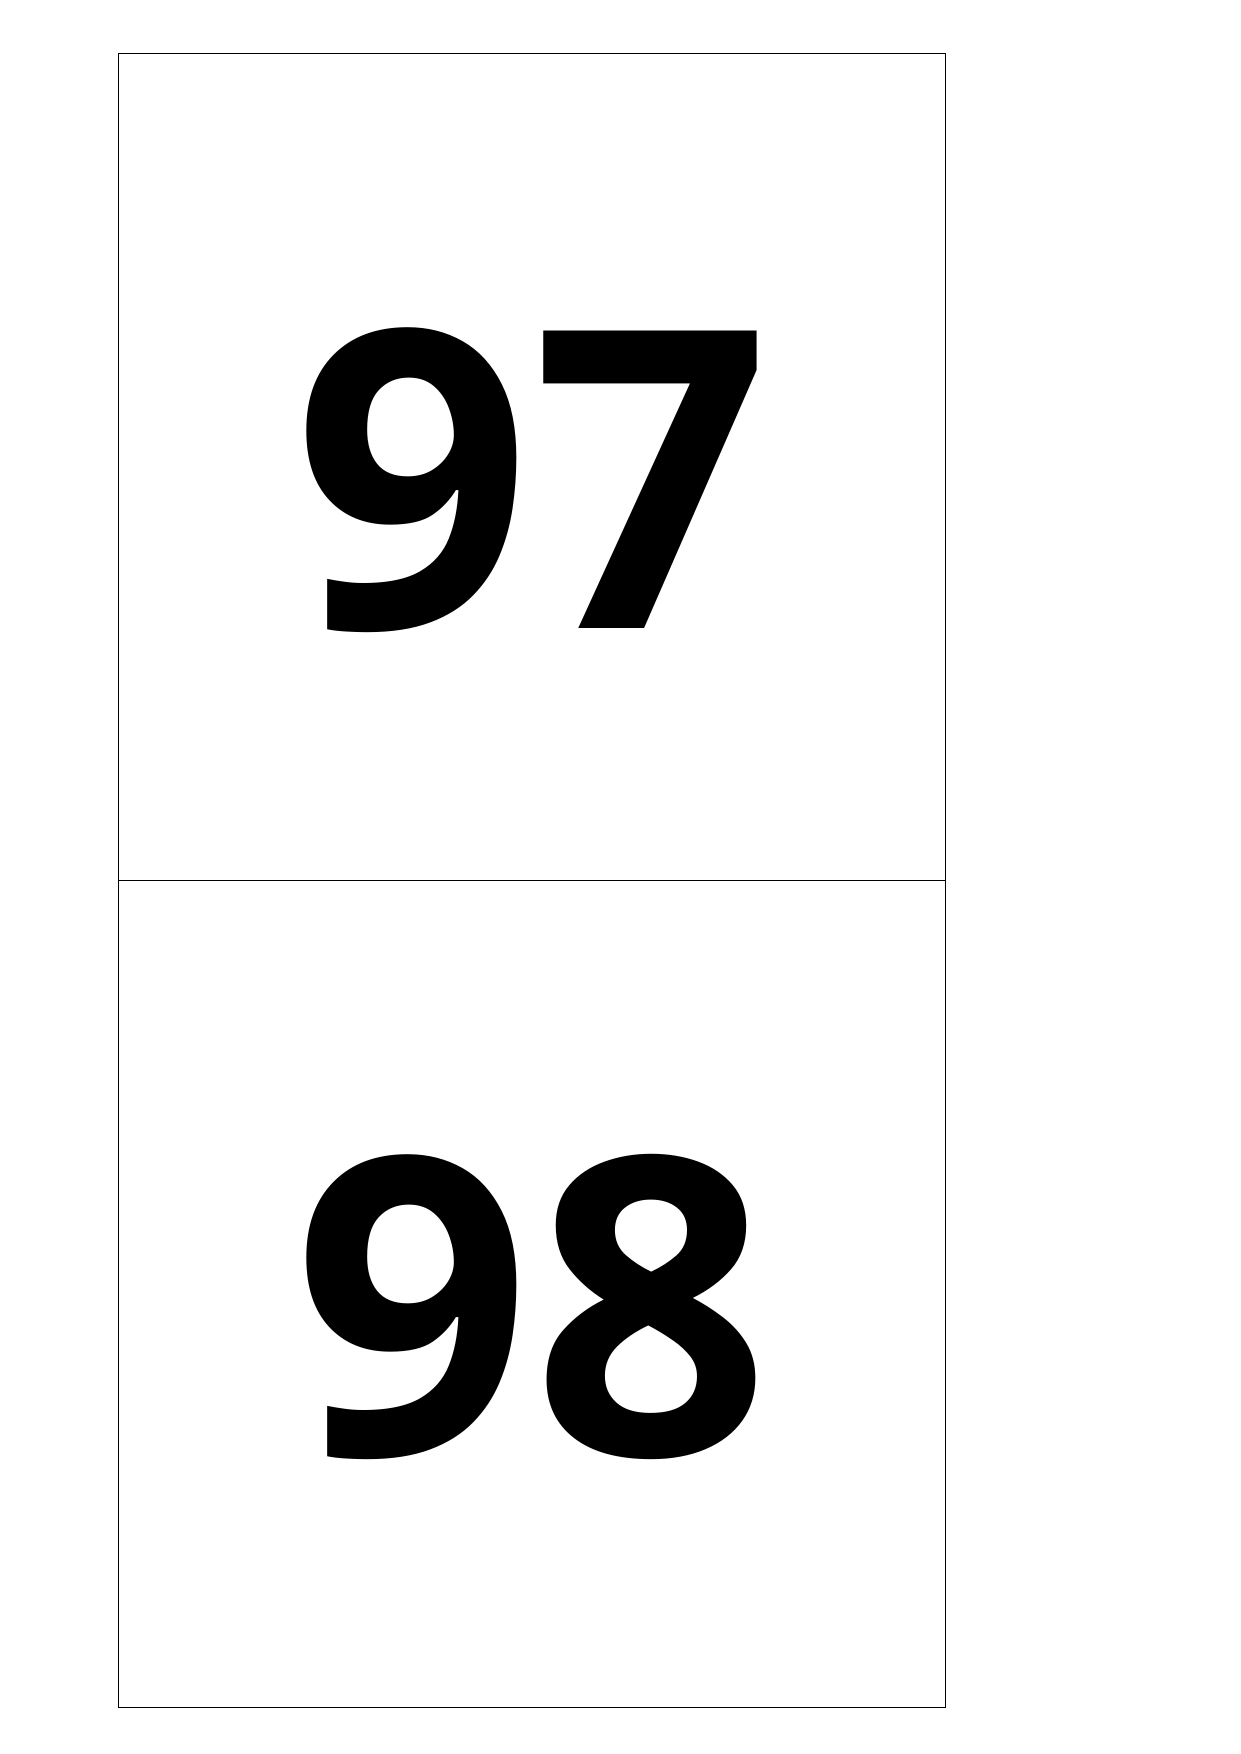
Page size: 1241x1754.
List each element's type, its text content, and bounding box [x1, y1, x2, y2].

table_cell 97 [119, 54, 945, 880]
table_cell 98 [119, 881, 945, 1707]
